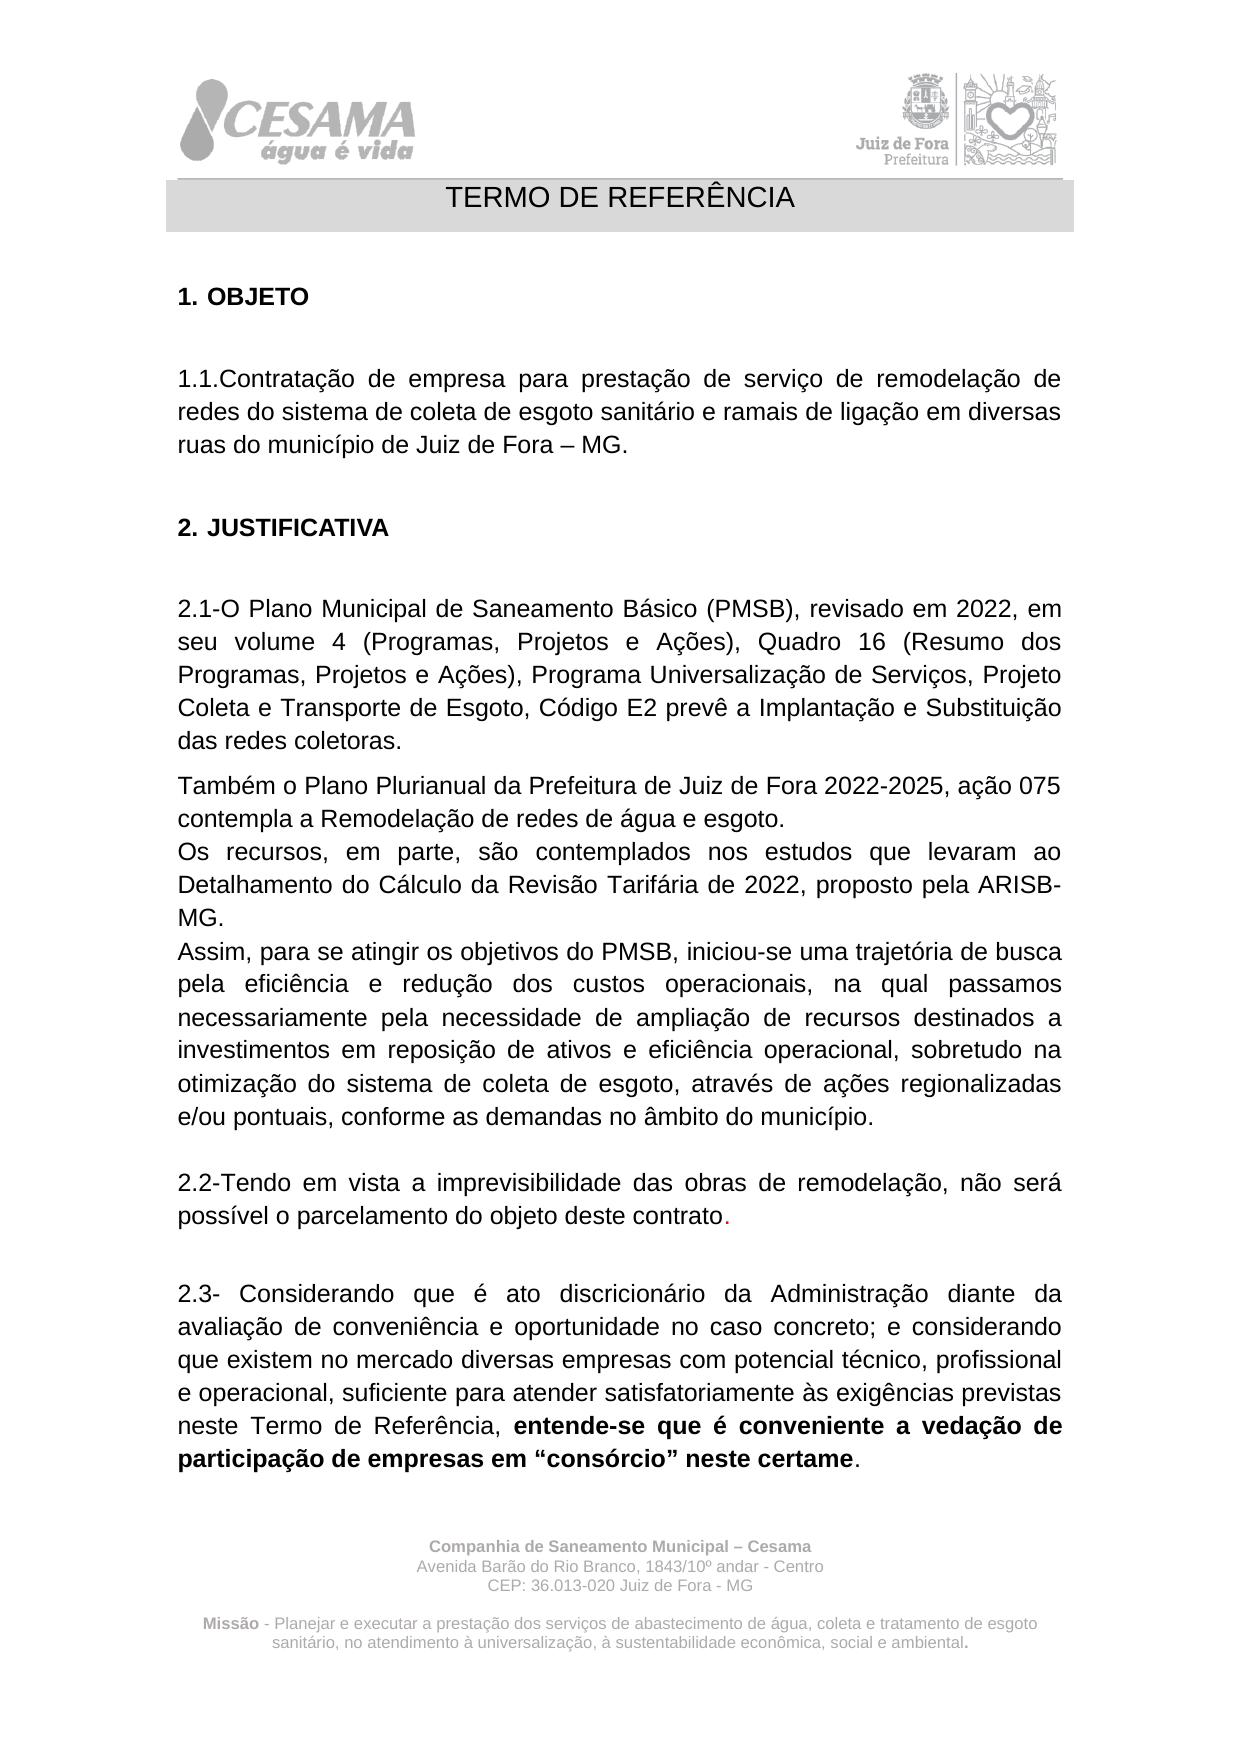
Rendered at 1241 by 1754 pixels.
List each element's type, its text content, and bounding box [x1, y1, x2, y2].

subtitle JUSTIFICATIVA [177, 513, 1063, 542]
text 2.3- Considerando que é ato discricionário da Administração diante da avaliação de conveniência e oportunidade no caso concreto; e considerando que existem no mercado diversas empresas com potencial técnico, profissional e operacional, suficiente para atender satisfatoriamente às exigências previstas neste Termo de Referência, entende-se que é conveniente a vedação de participação de empresas em “consórcio” neste certame. [177, 1279, 1063, 1473]
text Os recursos, em parte, são contemplados nos estudos que levaram ao Detalhamento do Cálculo da Revisão Tarifária de 2022, proposto pela ARISB-MG. [177, 837, 1063, 932]
picture [177, 73, 1063, 180]
text 2.2-Tendo em vista a imprevisibilidade das obras de remodelação, não será possível o parcelamento do objeto deste contrato. [177, 1168, 1063, 1229]
table_header TERMO DE REFERÊNCIA [166, 180, 1074, 232]
text 2.1-O Plano Municipal de Saneamento Básico (PMSB), revisado em 2022, em seu volume 4 (Programas, Projetos e Ações), Quadro 16 (Resumo dos Programas, Projetos e Ações), Programa Universalização de Serviços, Projeto Coleta e Transporte de Esgoto, Código E2 prevê a Implantação e Substituição das redes coletoras. [177, 594, 1063, 754]
subtitle OBJETO [177, 282, 1063, 311]
text 1.1.Contratação de empresa para prestação de serviço de remodelação de redes do sistema de coleta de esgoto sanitário e ramais de ligação em diversas ruas do município de Juiz de Fora – MG. [177, 364, 1063, 459]
text Também o Plano Plurianual da Prefeitura de Juiz de Fora 2022-2025, ação 075 contempla a Remodelação de redes de água e esgoto. [177, 771, 1063, 833]
text Assim, para se atingir os objetivos do PMSB, iniciou-se uma trajetória de busca pela eficiência e redução dos custos operacionais, na qual passamos necessariamente pela necessidade de ampliação de recursos destinados a investimentos em reposição de ativos e eficiência operacional, sobretudo na otimização do sistema de coleta de esgoto, através de ações regionalizadas e/ou pontuais, conforme as demandas no âmbito do município. [177, 936, 1063, 1130]
